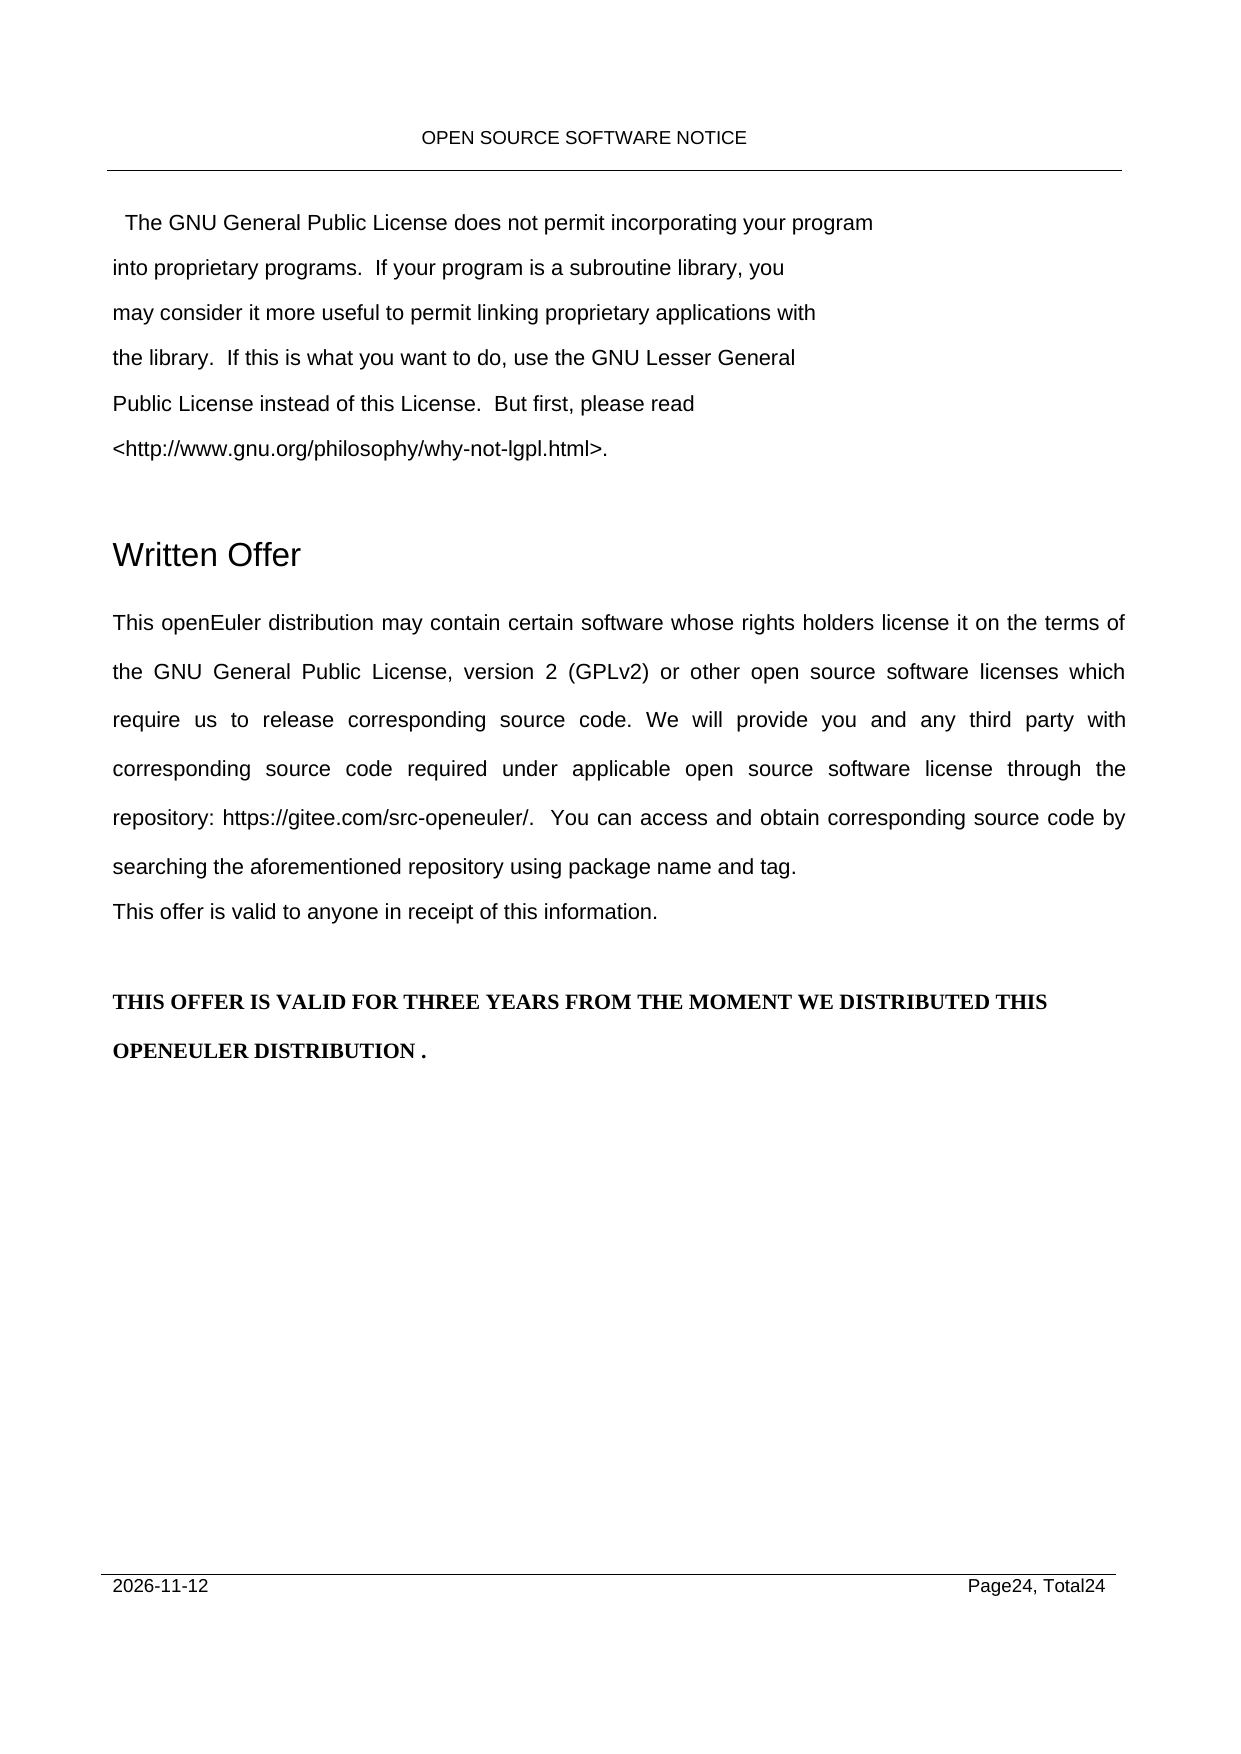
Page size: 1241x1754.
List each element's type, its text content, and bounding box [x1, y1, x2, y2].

text THIS OFFER IS VALID FOR THREE YEARS FROM THE MOMENT WE DISTRIBUTED THIS OPENEULER DISTRIBUTION . [112, 985, 1128, 1067]
text <http://www.gnu.org/philosophy/why-not-lgpl.html>. [112, 432, 1128, 464]
text may consider it more useful to permit linking proprietary applications with [112, 297, 1128, 329]
text This offer is valid to anyone in receipt of this information. [112, 895, 1128, 928]
text into proprietary programs. If your program is a subroutine library, you [112, 251, 1128, 284]
text Written Offer [112, 522, 1128, 587]
text the library. If this is what you want to do, use the GNU Lesser General [112, 342, 1128, 374]
text This openEuler distribution may contain certain software whose rights holders license it on the terms of the GNU General Public License, version 2 (GPLv2) or other open source software licenses which require us to release corresponding source code. We will provide you and any third party with corresponding source code required under applicable open source software license through the repository: https://gitee.com/src-openeuler/. You can access and obtain corresponding source code by searching the aforementioned repository using package name and tag. [112, 606, 1128, 882]
text Public License instead of this License. But first, please read [112, 387, 1128, 419]
text The GNU General Public License does not permit incorporating your program [112, 206, 1128, 239]
